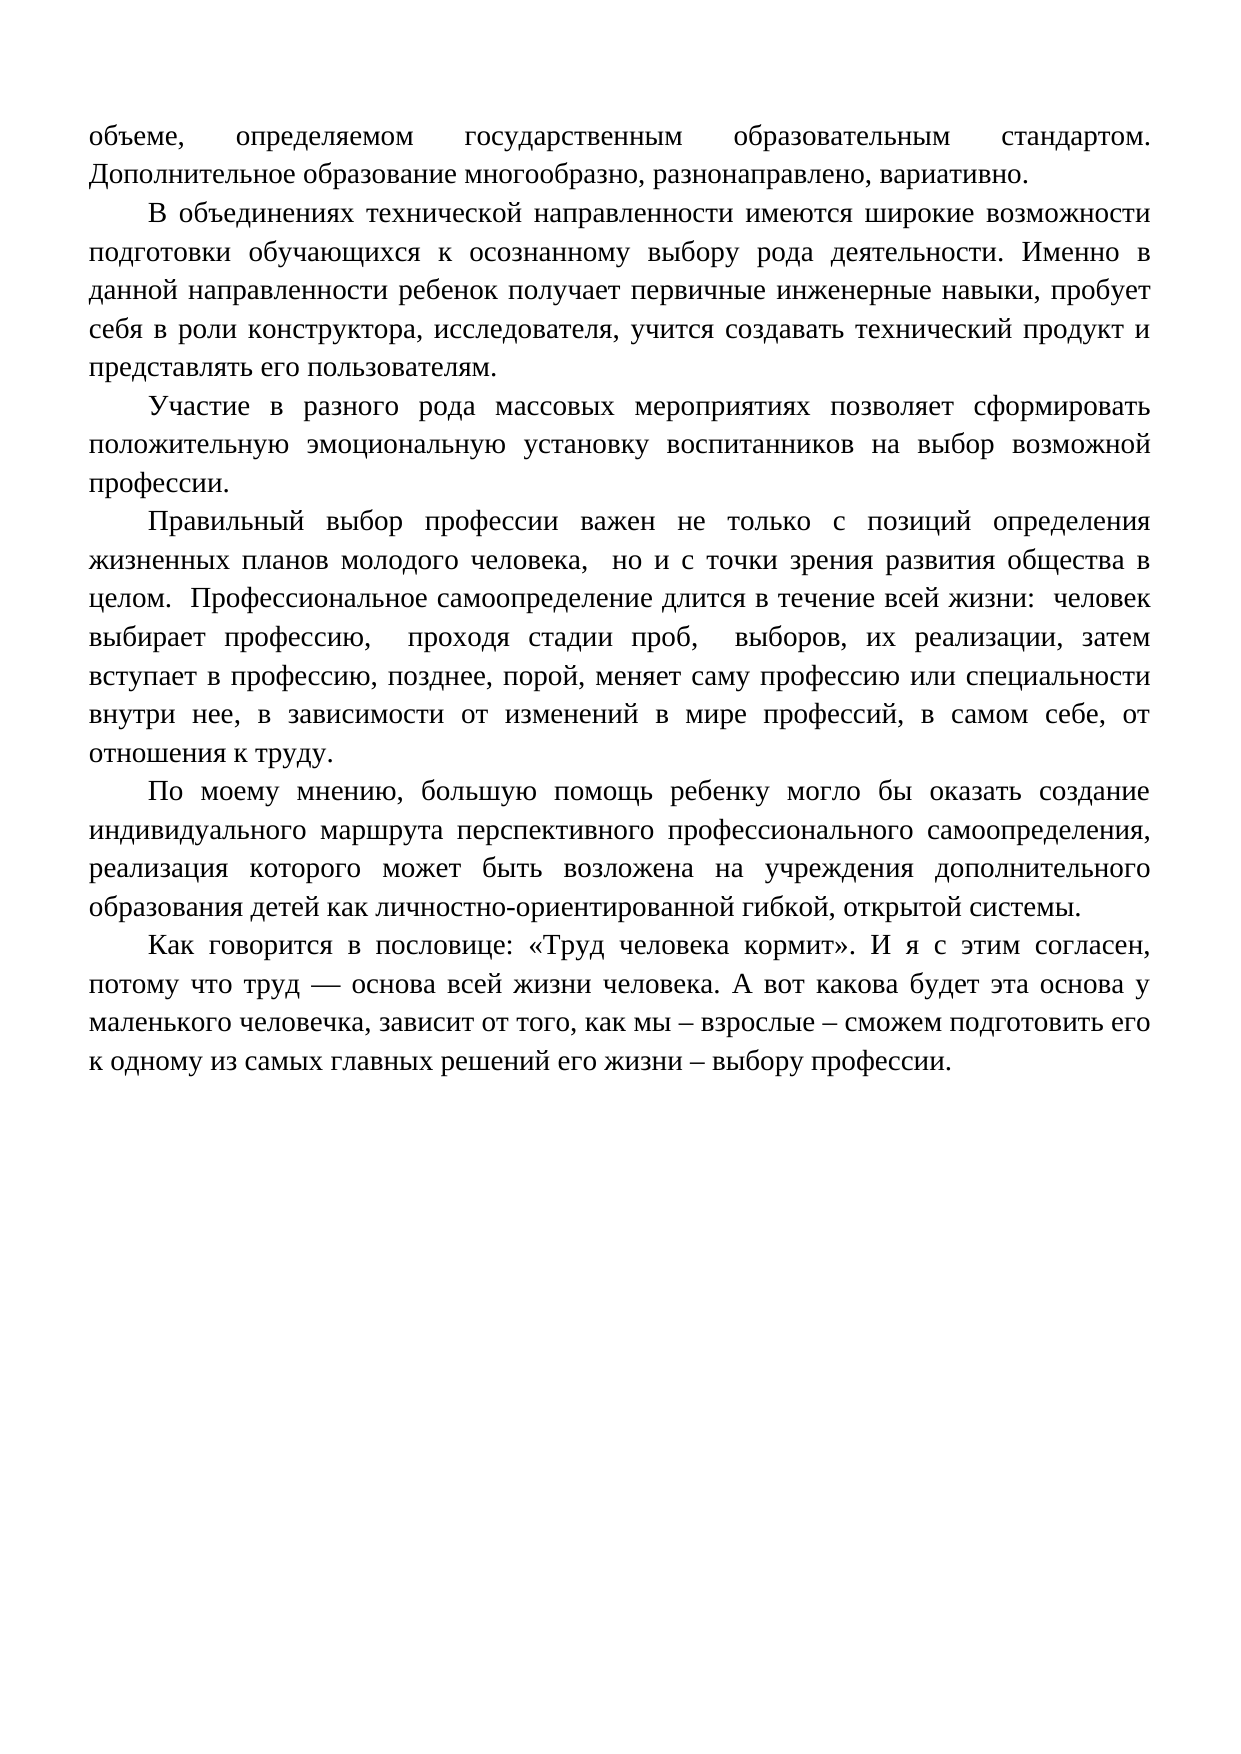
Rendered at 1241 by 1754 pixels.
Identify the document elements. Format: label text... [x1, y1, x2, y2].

text По моему мнению, большую помощь ребенку могло бы оказать создание индивидуального маршрута перспективного профессионального самоопределения, реализация которого может быть возложена на учреждения дополнительного образования детей как личностно-ориентированной гибкой, открытой системы. [89, 773, 1152, 922]
text Правильный выбор профессии важен не только с позиций определения жизненных планов молодого человека, но и с точки зрения развития общества в целом. Профессиональное самоопределение длится в течение всей жизни: человек выбирает профессию, проходя стадии проб, выборов, их реализации, затем вступает в профессию, позднее, порой, меняет саму профессию или специальности внутри нее, в зависимости от изменений в мире профессий, в самом себе, от отношения к труду. [89, 503, 1152, 768]
text Участие в разного рода массовых мероприятиях позволяет сформировать положительную эмоциональную установку воспитанников на выбор возможной профессии. [89, 388, 1152, 498]
text В объединениях технической направленности имеются широкие возможности подготовки обучающихся к осознанному выбору рода деятельности. Именно в данной направленности ребенок получает первичные инженерные навыки, пробует себя в роли конструктора, исследователя, учится создавать технический продукт и представлять его пользователям. [89, 195, 1152, 383]
text Как говорится в пословице: «Труд человека кормит». И я с этим согласен, потому что труд — основа всей жизни человека. А вот какова будет эта основа у маленького человечка, зависит от того, как мы – взрослые – сможем подготовить его к одному из самых главных решений его жизни – выбору профессии. [89, 927, 1152, 1077]
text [89, 118, 1152, 190]
